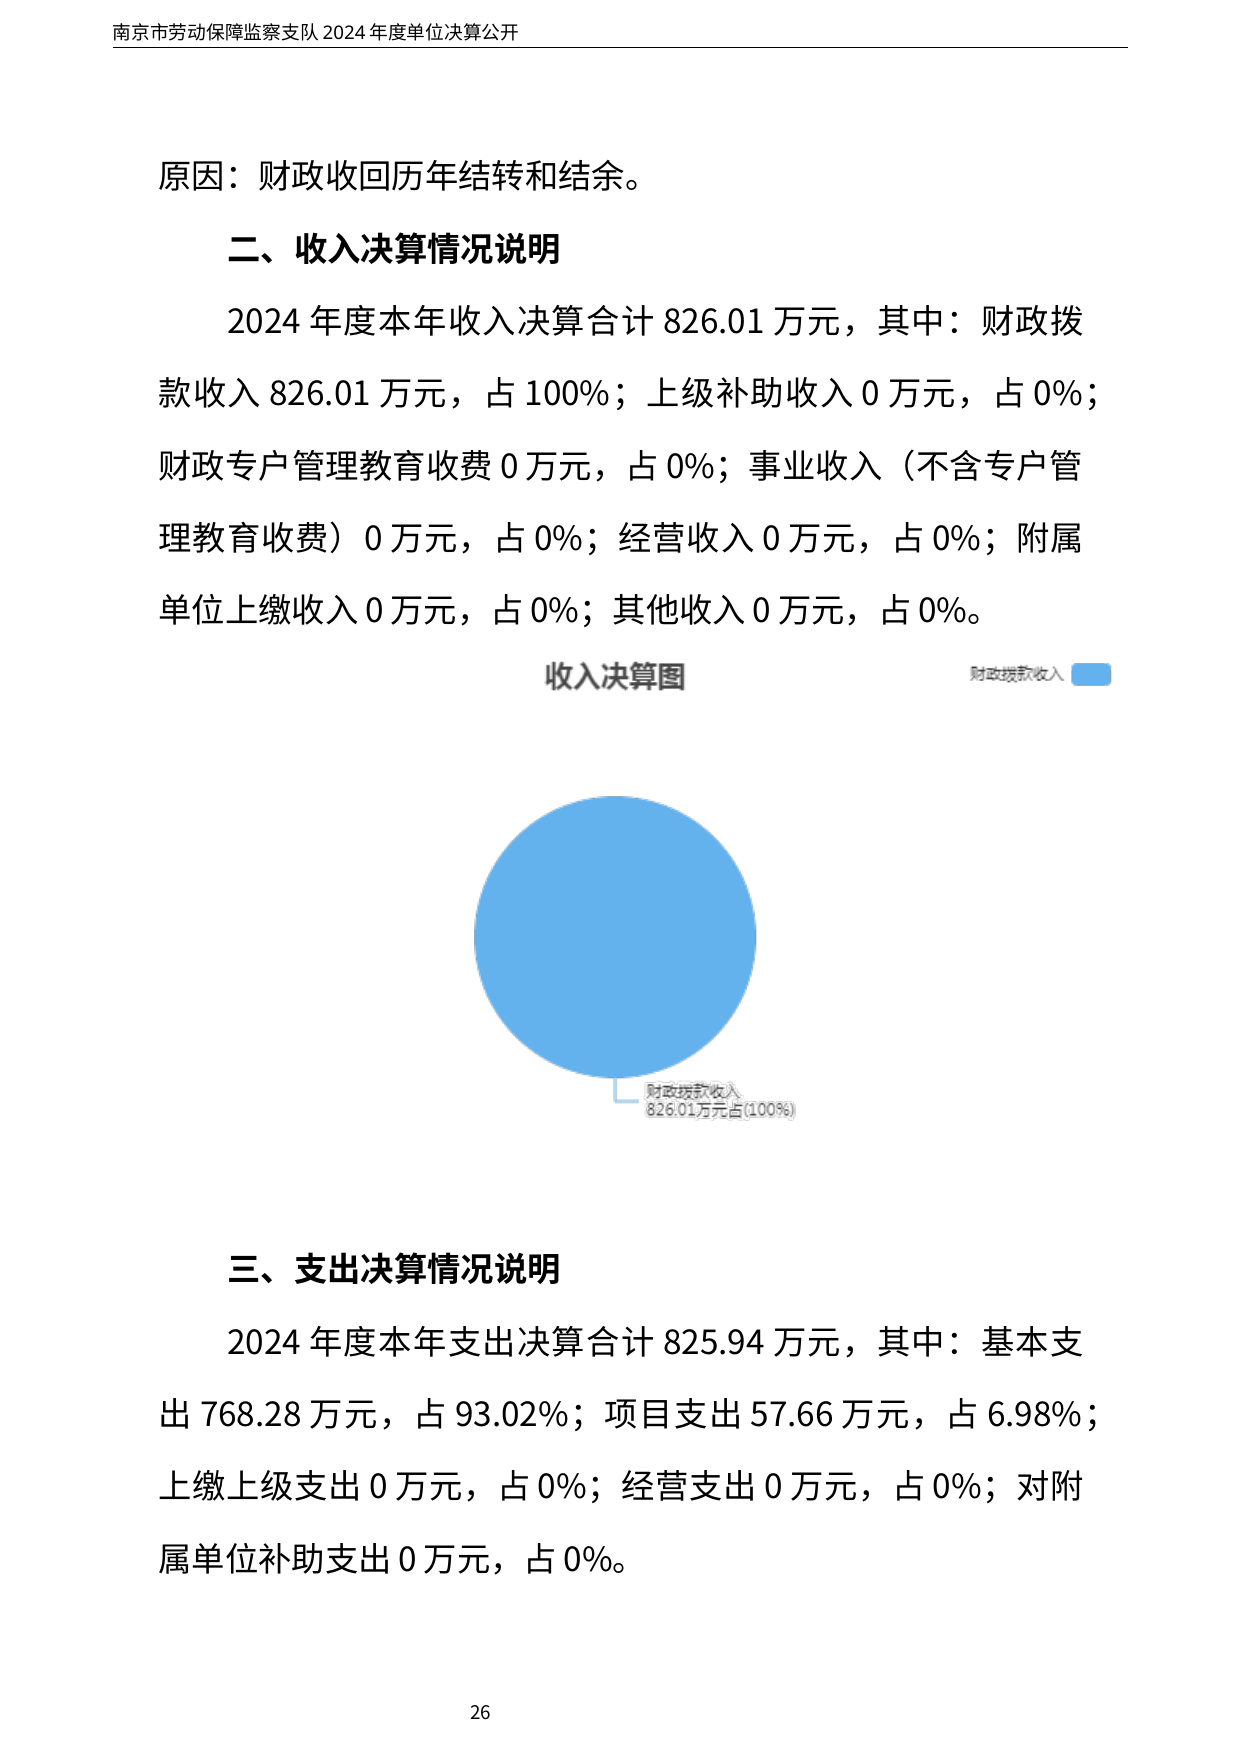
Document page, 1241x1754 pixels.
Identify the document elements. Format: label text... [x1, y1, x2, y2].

text 二、收入决算情况说明 [158, 222, 1084, 271]
text 2024年度本年收入决算合计826.01万元，其中：财政拨款收入826.01万元，占100%；上级补助收入0万元，占0%；财政专户管理教育收费0万元，占0%；事业收入（不含专户管理教育收费）0万元，占0%；经营收入0万元，占0%；附属单位上缴收入0万元，占0%；其他收入0万元，占0%。 [158, 295, 1084, 632]
text 三、支出决算情况说明 [158, 1243, 1084, 1291]
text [158, 150, 1084, 198]
picture [112, 656, 1119, 1219]
text 2024年度本年支出决算合计825.94万元，其中：基本支出768.28万元，占93.02%；项目支出57.66万元，占6.98%；上缴上级支出0万元，占0%；经营支出0万元，占0%；对附属单位补助支出0万元，占0%。 [158, 1315, 1084, 1581]
